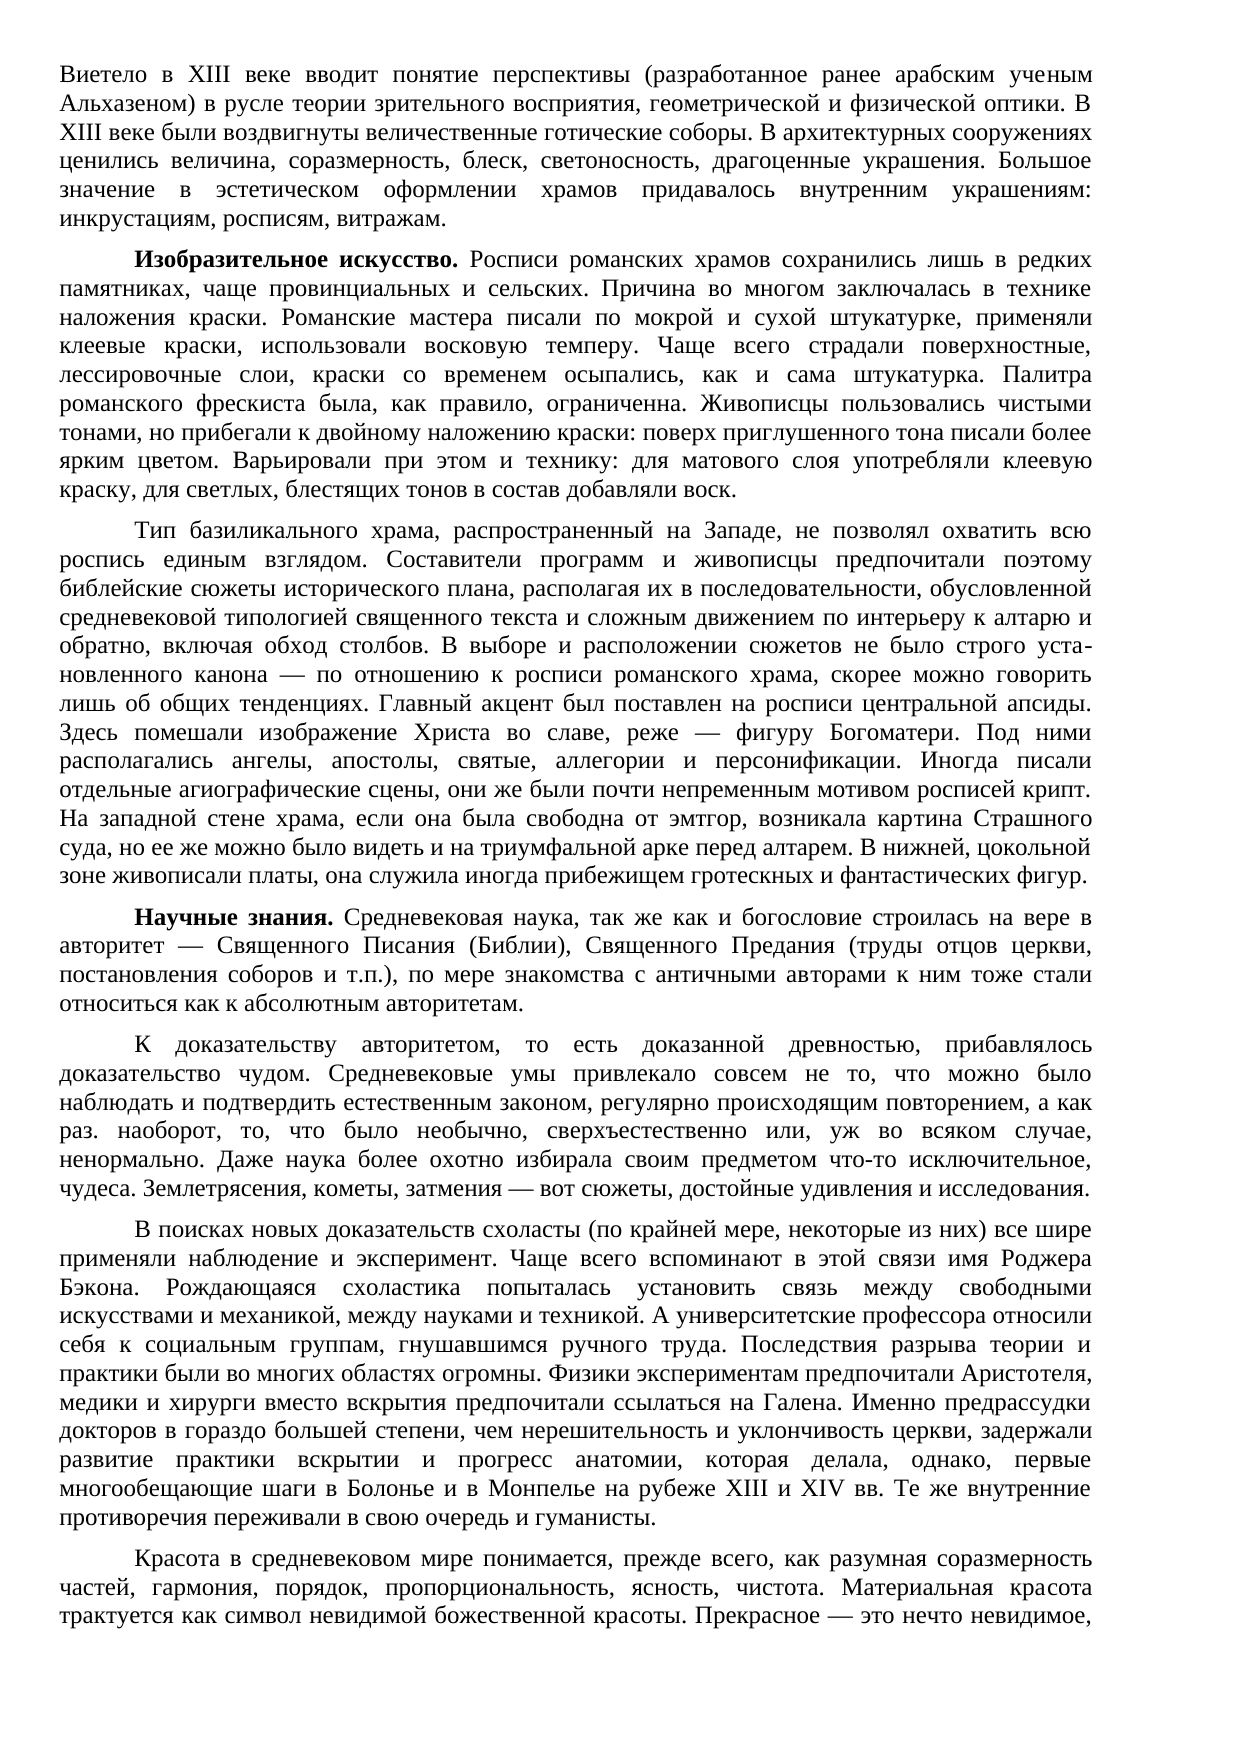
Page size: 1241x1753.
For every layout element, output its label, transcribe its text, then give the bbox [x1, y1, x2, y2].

text Изобразительное искусство. Росписи романских храмов сохранились лишь в редких памятниках, чаще провинциальных и сельских. Причина во многом заключалась в технике наложения краски. Романские мастера писали по мокрой и сухой штукатурке, применяли клеевые краски, использовали восковую темперу. Чаще всего страдали поверхностные, лессировочные слои, краски со временем осыпались, как и сама штукатурка. Палитра романского фрескиста была, как правило, ограниченна. Живописцы пользовались чистыми тонами, но прибегали к двойному наложению краски: поверх приглушенного тона писали более ярким цветом. Варьировали при этом и технику: для матового слоя употребляли клеевую краску, для светлых, блестящих тонов в состав добавляли воск. [59, 244, 1092, 503]
text Научные знания. Средневековая наука, так же как и богословие строилась на вере в авторитет — Священного Писания (Библии), Священного Предания (труды отцов церкви, постановления соборов и т.п.), по мере знакомства с античными авторами к ним тоже стали относиться как к абсолютным авторитетам. [59, 902, 1092, 1017]
text В поисках новых доказательств схоласты (по крайней мере, некоторые из них) все шире применяли наблюдение и эксперимент. Чаще всего вспоминают в этой связи имя Роджера Бэкона. Рождающаяся схоластика попыталась установить связь между свободными искусствами и механикой, между науками и техникой. А университетские профессора относили себя к социальным группам, гнушавшимся ручного труда. Последствия разрыва теории и практики были во многих областях огромны. Физики экспериментам предпочитали Аристотеля, медики и хирурги вместо вскрытия предпочитали ссылаться на Галена. Именно предрассудки докторов в гораздо большей степени, чем нерешительность и уклончивость церкви, задержали развитие практики вскрытии и прогресс анатомии, которая делала, однако, первые многообещающие шаги в Болонье и в Монпелье на рубеже XIII и XIV вв. Те же внутренние противоречия переживали в свою очередь и гуманисты. [59, 1214, 1092, 1530]
text Тип базиликального храма, распространенный на Западе, не позволял охватить всю роспись единым взглядом. Составители программ и живописцы предпочитали поэтому библейские сюжеты исторического плана, располагая их в последовательности, обусловленной средневековой типологией священного текста и сложным движением по интерьеру к алтарю и обратно, включая обход столбов. В выборе и расположении сюжетов не было строго установленного канона — по отношению к росписи романского храма, скорее можно говорить лишь об общих тенденциях. Главный акцент был поставлен на росписи центральной апсиды. Здесь помешали изображение Христа во славе, реже — фигуру Богоматери. Под ними располагались ангелы, апостолы, святые, аллегории и персонификации. Иногда писали отдельные агиографические сцены, они же были почти непременным мотивом росписей крипт. На западной стене храма, если она была свободна от эмтгор, возникала картина Страшного суда, но ее же можно было видеть и на триумфальной арке перед алтарем. В нижней, цокольной зоне живописали платы, она служила иногда прибежищем гротескных и фантастических фигур. [59, 515, 1092, 889]
text К доказательству авторитетом, то есть доказанной древностью, прибавлялось доказательство чудом. Средневековые умы привлекало совсем не то, что можно было наблюдать и подтвердить естественным законом, регулярно происходящим повторением, а как раз. наоборот, то, что было необычно, сверхъестественно или, уж во всяком случае, ненормально. Даже наука более охотно избирала своим предметом что-то исключительное, чудеса. Землетрясения, кометы, затмения — вот сюжеты, достойные удивления и исследования. [59, 1029, 1092, 1202]
